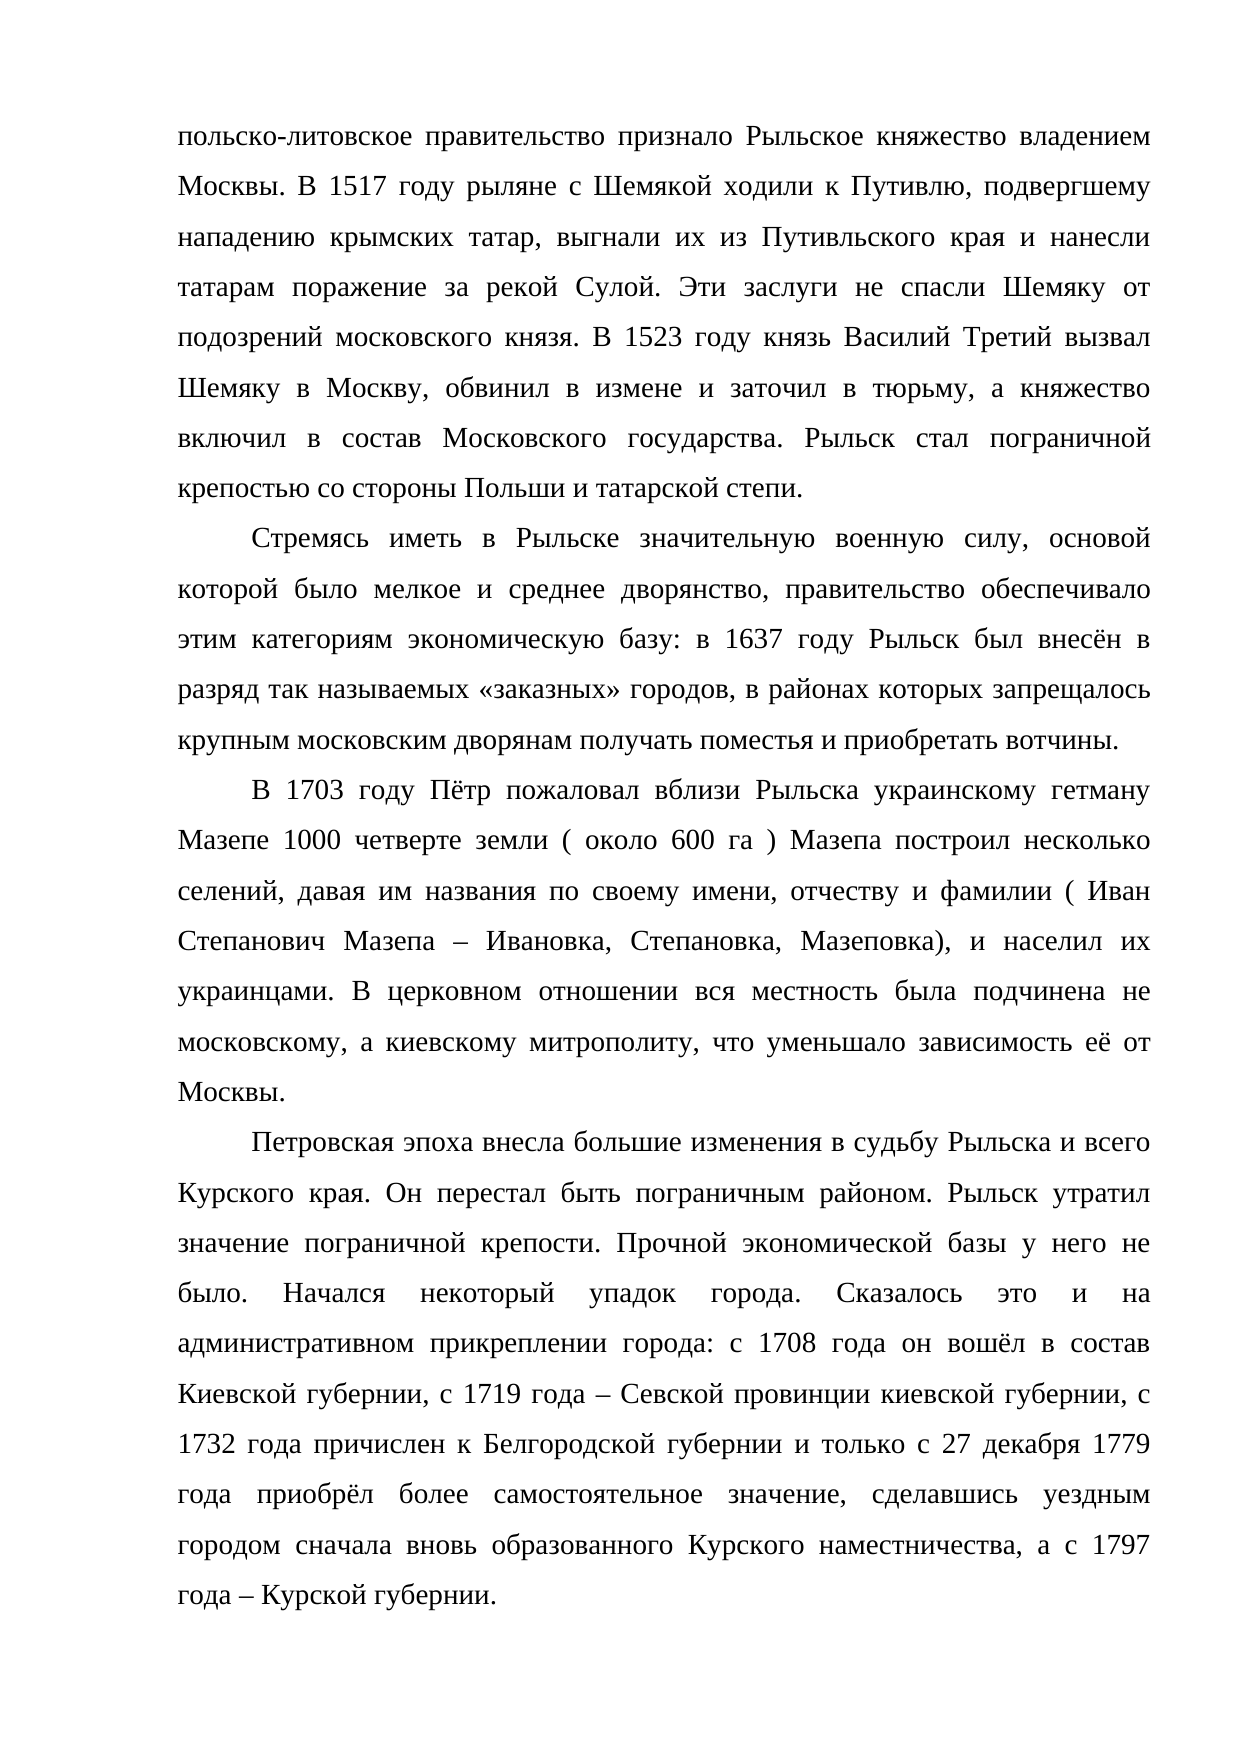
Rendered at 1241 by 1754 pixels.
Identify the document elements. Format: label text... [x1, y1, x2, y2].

text Петровская эпоха внесла большие изменения в судьбу Рыльска и всего Курского края. Он перестал быть пограничным районом. Рыльск утратил значение пограничной крепости. Прочной экономической базы у него не было. Начался некоторый упадок города. Сказалось это и на административном прикреплении города: с 1708 года он вошёл в состав Киевской губернии, с 1719 года – Севской провинции киевской губернии, с 1732 года причислен к Белгородской губернии и только с 27 декабря 1779 года приобрёл более самостоятельное значение, сделавшись уездным городом сначала вновь образованного Курского наместничества, а с 1797 года – Курской губернии. [177, 1124, 1152, 1611]
text Стремясь иметь в Рыльске значительную военную силу, основой которой было мелкое и среднее дворянство, правительство обеспечивало этим категориям экономическую базу: в 1637 году Рыльск был внесён в разряд так называемых «заказных» городов, в районах которых запрещалось крупным московским дворянам получать поместья и приобретать вотчины. [177, 521, 1152, 755]
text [177, 118, 1152, 504]
text В 1703 году Пётр пожаловал вблизи Рыльска украинскому гетману Мазепе 1000 четверте земли ( около 600 га ) Мазепа построил несколько селений, давая им названия по своему имени, отчеству и фамилии ( Иван Степанович Мазепа – Ивановка, Степановка, Мазеповка), и населил их украинцами. В церковном отношении вся местность была подчинена не московскому, а киевскому митрополиту, что уменьшало зависимость её от Москвы. [177, 772, 1152, 1108]
